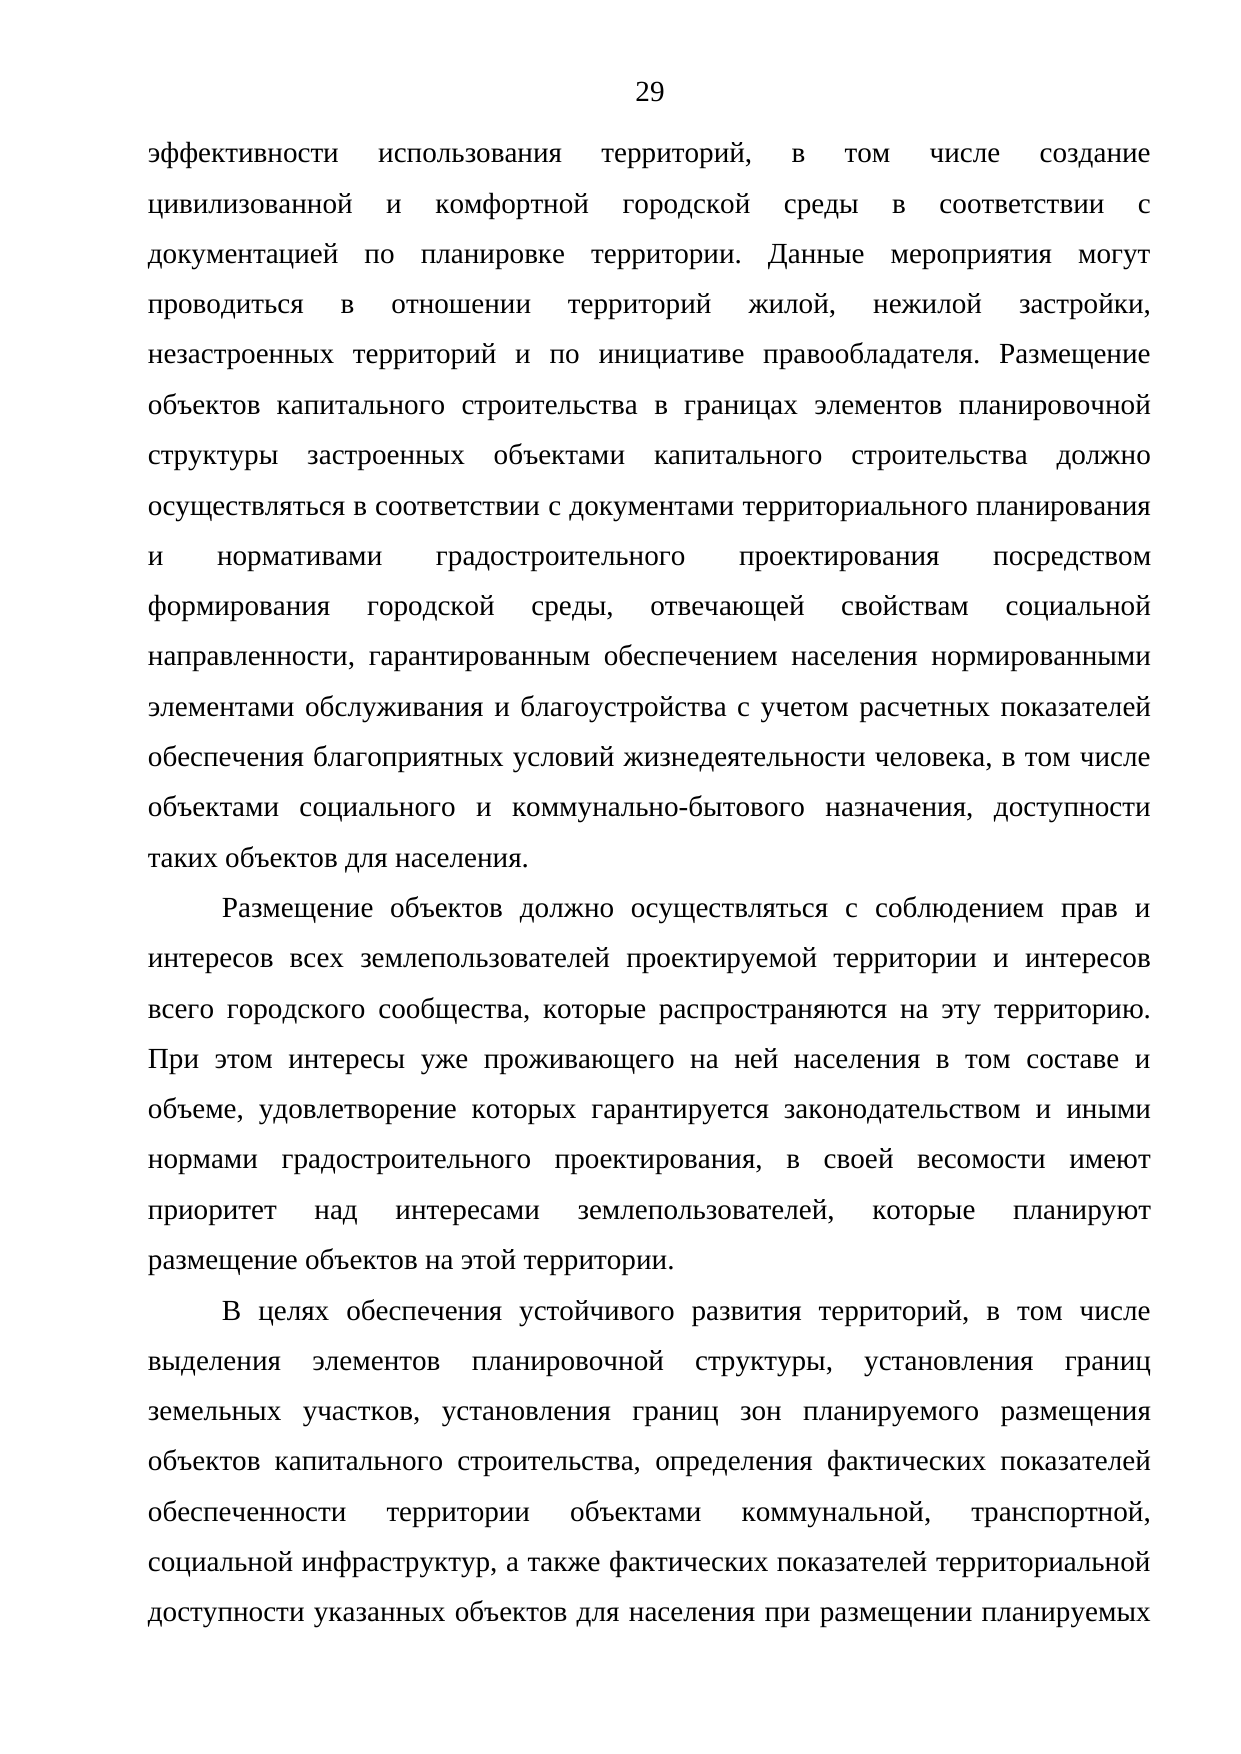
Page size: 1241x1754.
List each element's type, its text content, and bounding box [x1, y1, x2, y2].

text Размещение объектов должно осуществляться с соблюдением прав и интересов всех землепользователей проектируемой территории и интересов всего городского сообщества, которые распространяются на эту территорию. При этом интересы уже проживающего на ней населения в том составе и объеме, удовлетворение которых гарантируется законодательством и иными нормами градостроительного проектирования, в своей весомости имеют приоритет над интересами землепользователей, которые планируют размещение объектов на этой территории. [148, 890, 1152, 1276]
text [148, 135, 1152, 873]
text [148, 1293, 1152, 1628]
